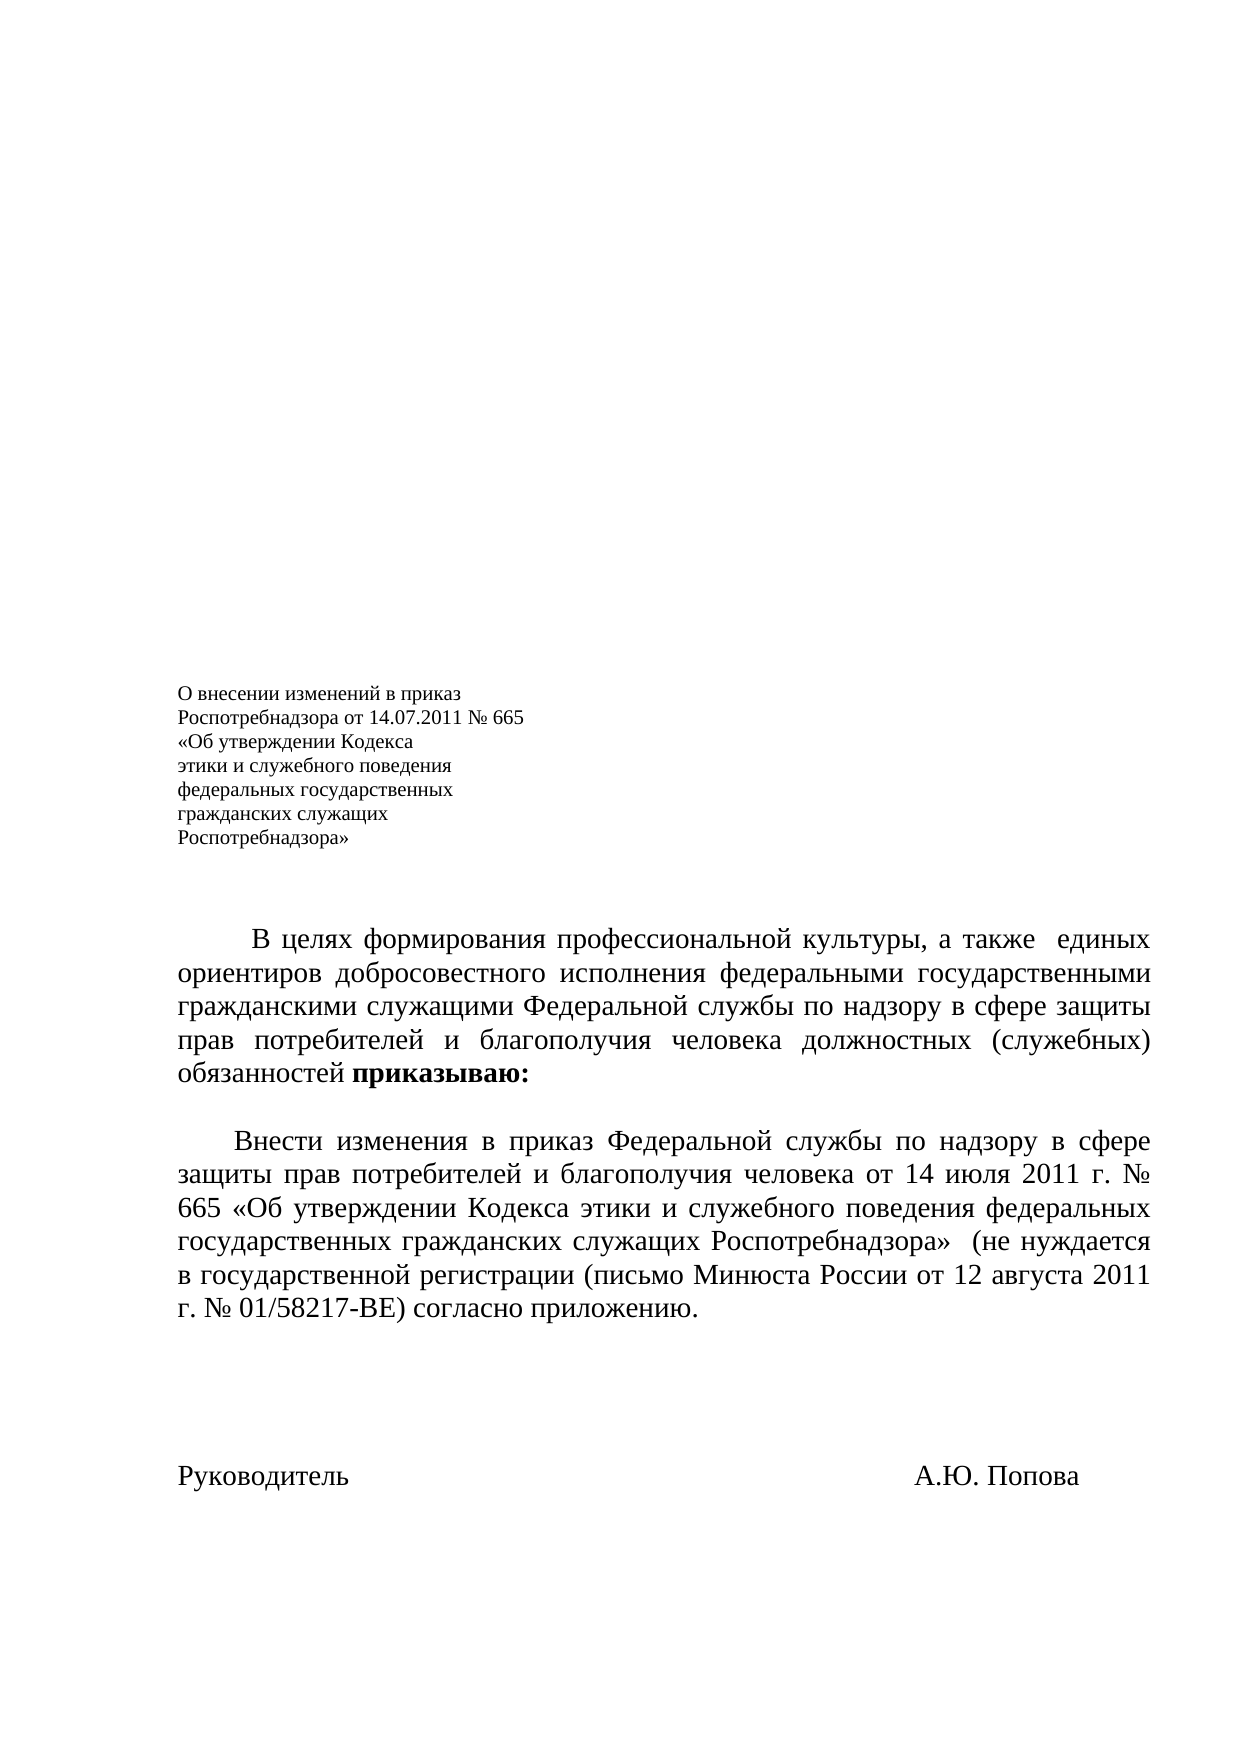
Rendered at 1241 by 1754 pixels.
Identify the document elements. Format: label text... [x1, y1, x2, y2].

text гражданских служащих [177, 801, 1030, 825]
text В целях формирования профессиональной культуры, а также единых ориентиров добросовестного исполнения федеральными государственными гражданскими служащими Федеральной службы по надзору в сфере защиты прав потребителей и благополучия человека должностных (служебных) обязанностей приказываю: [177, 921, 1152, 1089]
text Руководитель А.Ю. Попова [177, 1458, 1152, 1492]
text этики и служебного поведения [177, 753, 1030, 777]
text О внесении изменений в приказ [177, 681, 1030, 705]
text Роспотребнадзора от 14.07.2011 № 665 [177, 705, 1030, 729]
text «Об утверждении Кодекса [177, 729, 1030, 753]
text Роспотребнадзора» [177, 825, 1030, 849]
text Внести изменения в приказ Федеральной службы по надзору в сфере защиты прав потребителей и благополучия человека от 14 июля 2011 г. № 665 «Об утверждении Кодекса этики и служебного поведения федеральных государственных гражданских служащих Роспотребнадзора» (не нуждается в государственной регистрации (письмо Минюста России от 12 августа 2011 г. № 01/58217-ВЕ) согласно приложению. [177, 1123, 1152, 1324]
text федеральных государственных [177, 777, 1030, 801]
